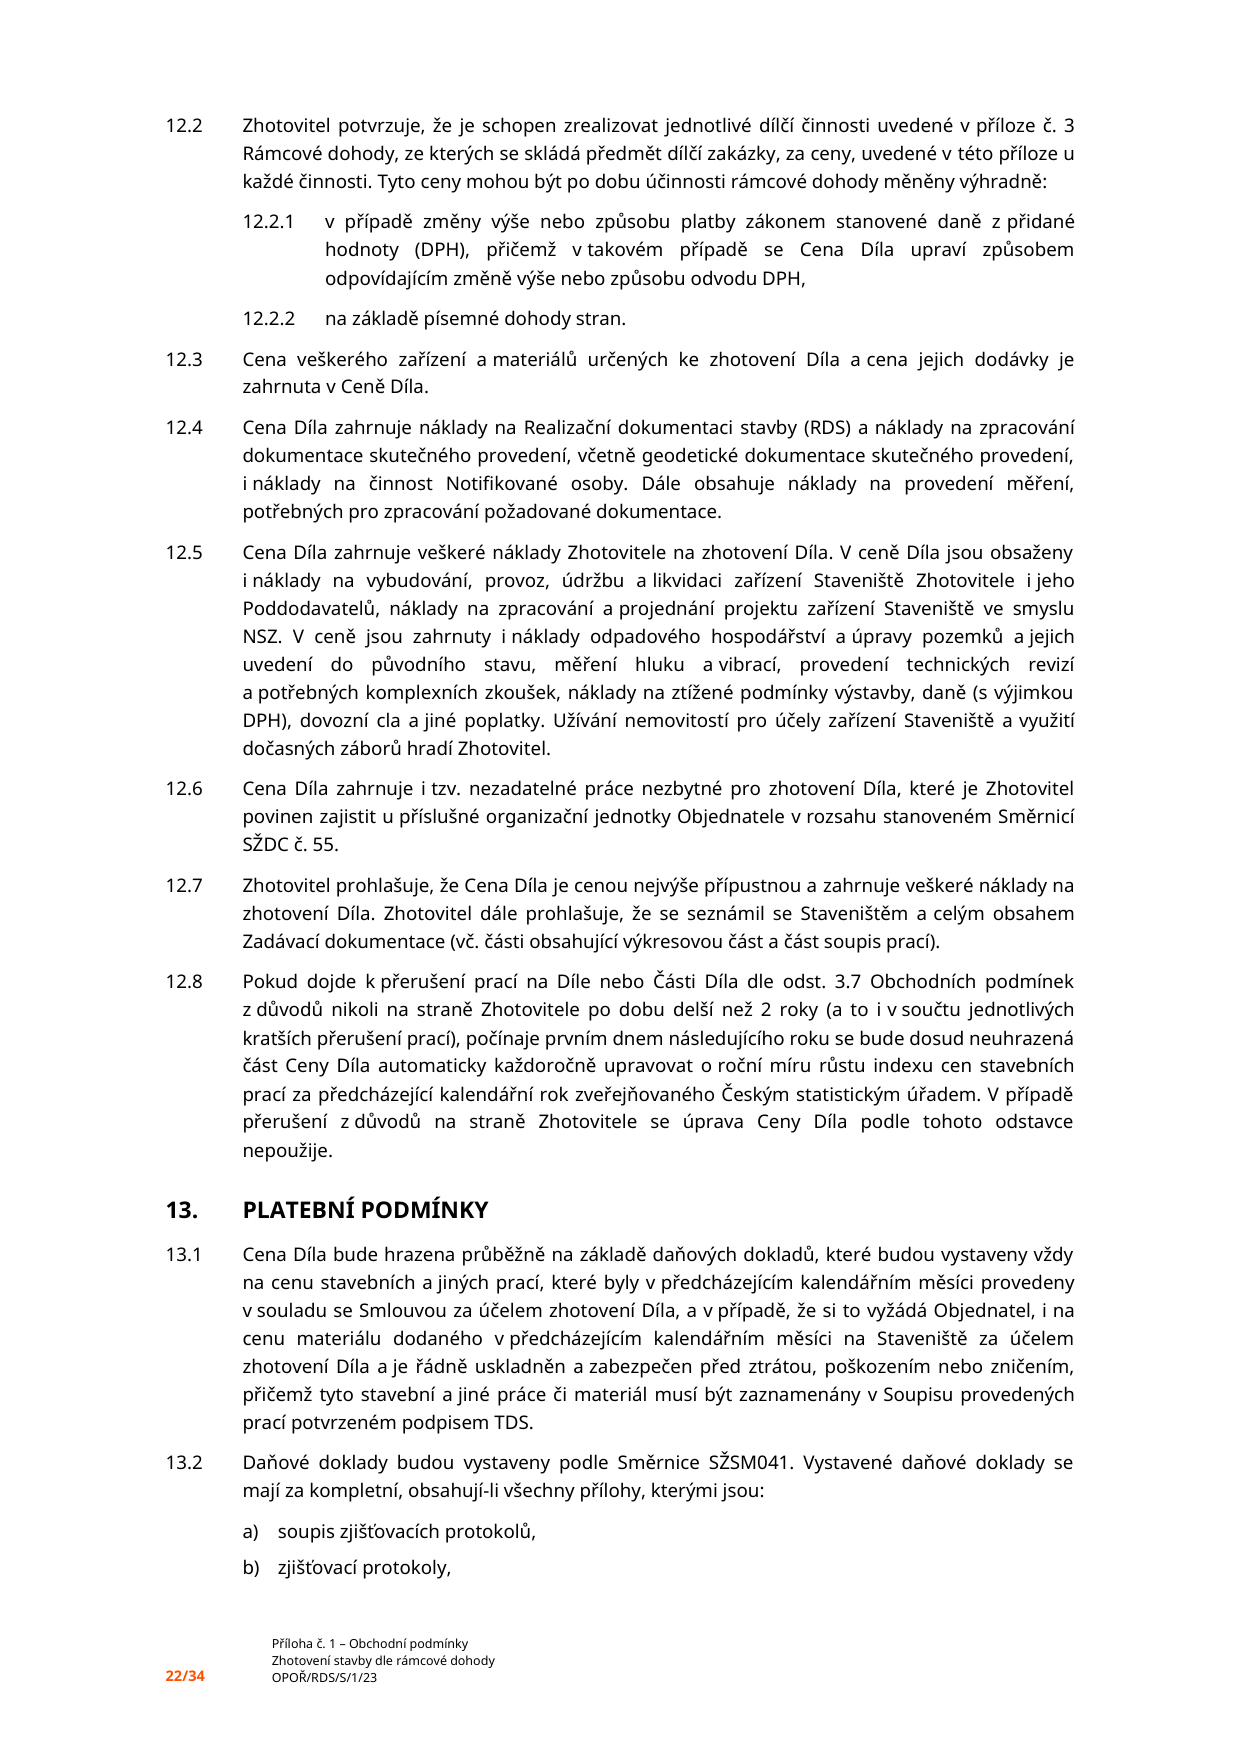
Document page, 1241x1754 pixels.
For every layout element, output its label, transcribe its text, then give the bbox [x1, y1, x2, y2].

text Cena Díla zahrnuje i tzv. nezadatelné práce nezbytné pro zhotovení Díla, které je Zhotovitel povinen zajistit u příslušné organizační jednotky Objednatele v rozsahu stanoveném Směrnicí SŽDC č. 55. [165, 776, 1075, 857]
text Zhotovitel potvrzuje, že je schopen zrealizovat jednotlivé dílčí činnosti uvedené v příloze č. 3 Rámcové dohody, ze kterých se skládá předmět dílčí zakázky, za ceny, uvedené v této příloze u každé činnosti. Tyto ceny mohou být po dobu účinnosti rámcové dohody měněny výhradně: [165, 112, 1075, 194]
text v případě změny výše nebo způsobu platby zákonem stanovené daně z přidané hodnoty (DPH), přičemž v takovém případě se Cena Díla upraví způsobem odpovídajícím změně výše nebo způsobu odvodu DPH, [242, 209, 1075, 290]
text Zhotovitel prohlašuje, že Cena Díla je cenou nejvýše přípustnou a zahrnuje veškeré náklady na zhotovení Díla. Zhotovitel dále prohlašuje, že se seznámil se Staveništěm a celým obsahem Zadávací dokumentace (vč. části obsahující výkresovou část a část soupis prací). [165, 872, 1075, 954]
text Pokud dojde k přerušení prací na Díle nebo Části Díla dle odst. 3.7 Obchodních podmínek z důvodů nikoli na straně Zhotovitele po dobu delší než 2 roky (a to i v součtu jednotlivých kratších přerušení prací), počínaje prvním dnem následujícího roku se bude dosud neuhrazená část Ceny Díla automaticky každoročně upravovat o roční míru růstu indexu cen stavebních prací za předcházející kalendářní rok zveřejňovaného Českým statistickým úřadem. V případě přerušení z důvodů na straně Zhotovitele se úprava Ceny Díla podle tohoto odstavce nepoužije. [165, 969, 1075, 1162]
text PLATEBNÍ PODMÍNKY [165, 1194, 1075, 1225]
text Cena Díla bude hrazena průběžně na základě daňových dokladů, které budou vystaveny vždy na cenu stavebních a jiných prací, které byly v předcházejícím kalendářním měsíci provedeny v souladu se Smlouvou za účelem zhotovení Díla, a v případě, že si to vyžádá Objednatel, i na cenu materiálu dodaného v předcházejícím kalendářním měsíci na Staveniště za účelem zhotovení Díla a je řádně uskladněn a zabezpečen před ztrátou, poškozením nebo zničením, přičemž tyto stavební a jiné práce či materiál musí být zaznamenány v Soupisu provedených prací potvrzeném podpisem TDS. [165, 1241, 1075, 1434]
text Daňové doklady budou vystaveny podle Směrnice SŽSM041. Vystavené daňové doklady se mají za kompletní, obsahují-li všechny přílohy, kterými jsou: [165, 1449, 1075, 1503]
text Cena Díla zahrnuje náklady na Realizační dokumentaci stavby (RDS) a náklady na zpracování dokumentace skutečného provedení, včetně geodetické dokumentace skutečného provedení, i náklady na činnost Notifikované osoby. Dále obsahuje náklady na provedení měření, potřebných pro zpracování požadované dokumentace. [165, 414, 1075, 524]
text Cena Díla zahrnuje veškeré náklady Zhotovitele na zhotovení Díla. V ceně Díla jsou obsaženy i náklady na vybudování, provoz, údržbu a likvidaci zařízení Staveniště Zhotovitele i jeho Poddodavatelů, náklady na zpracování a projednání projektu zařízení Staveniště ve smyslu NSZ. V ceně jsou zahrnuty i náklady odpadového hospodářství a úpravy pozemků a jejich uvedení do původního stavu, měření hluku a vibrací, provedení technických revizí a potřebných komplexních zkoušek, náklady na ztížené podmínky výstavby, daně (s výjimkou DPH), dovozní cla a jiné poplatky. Užívání nemovitostí pro účely zařízení Staveniště a využití dočasných záborů hradí Zhotovitel. [165, 539, 1075, 761]
list soupis zjišťovacích protokolů, [242, 1518, 1075, 1544]
text zjišťovací protokoly, [242, 1554, 1075, 1580]
text na základě písemné dohody stran. [242, 305, 1075, 331]
text Cena veškerého zařízení a materiálů určených ke zhotovení Díla a cena jejich dodávky je zahrnuta v Ceně Díla. [165, 346, 1075, 399]
